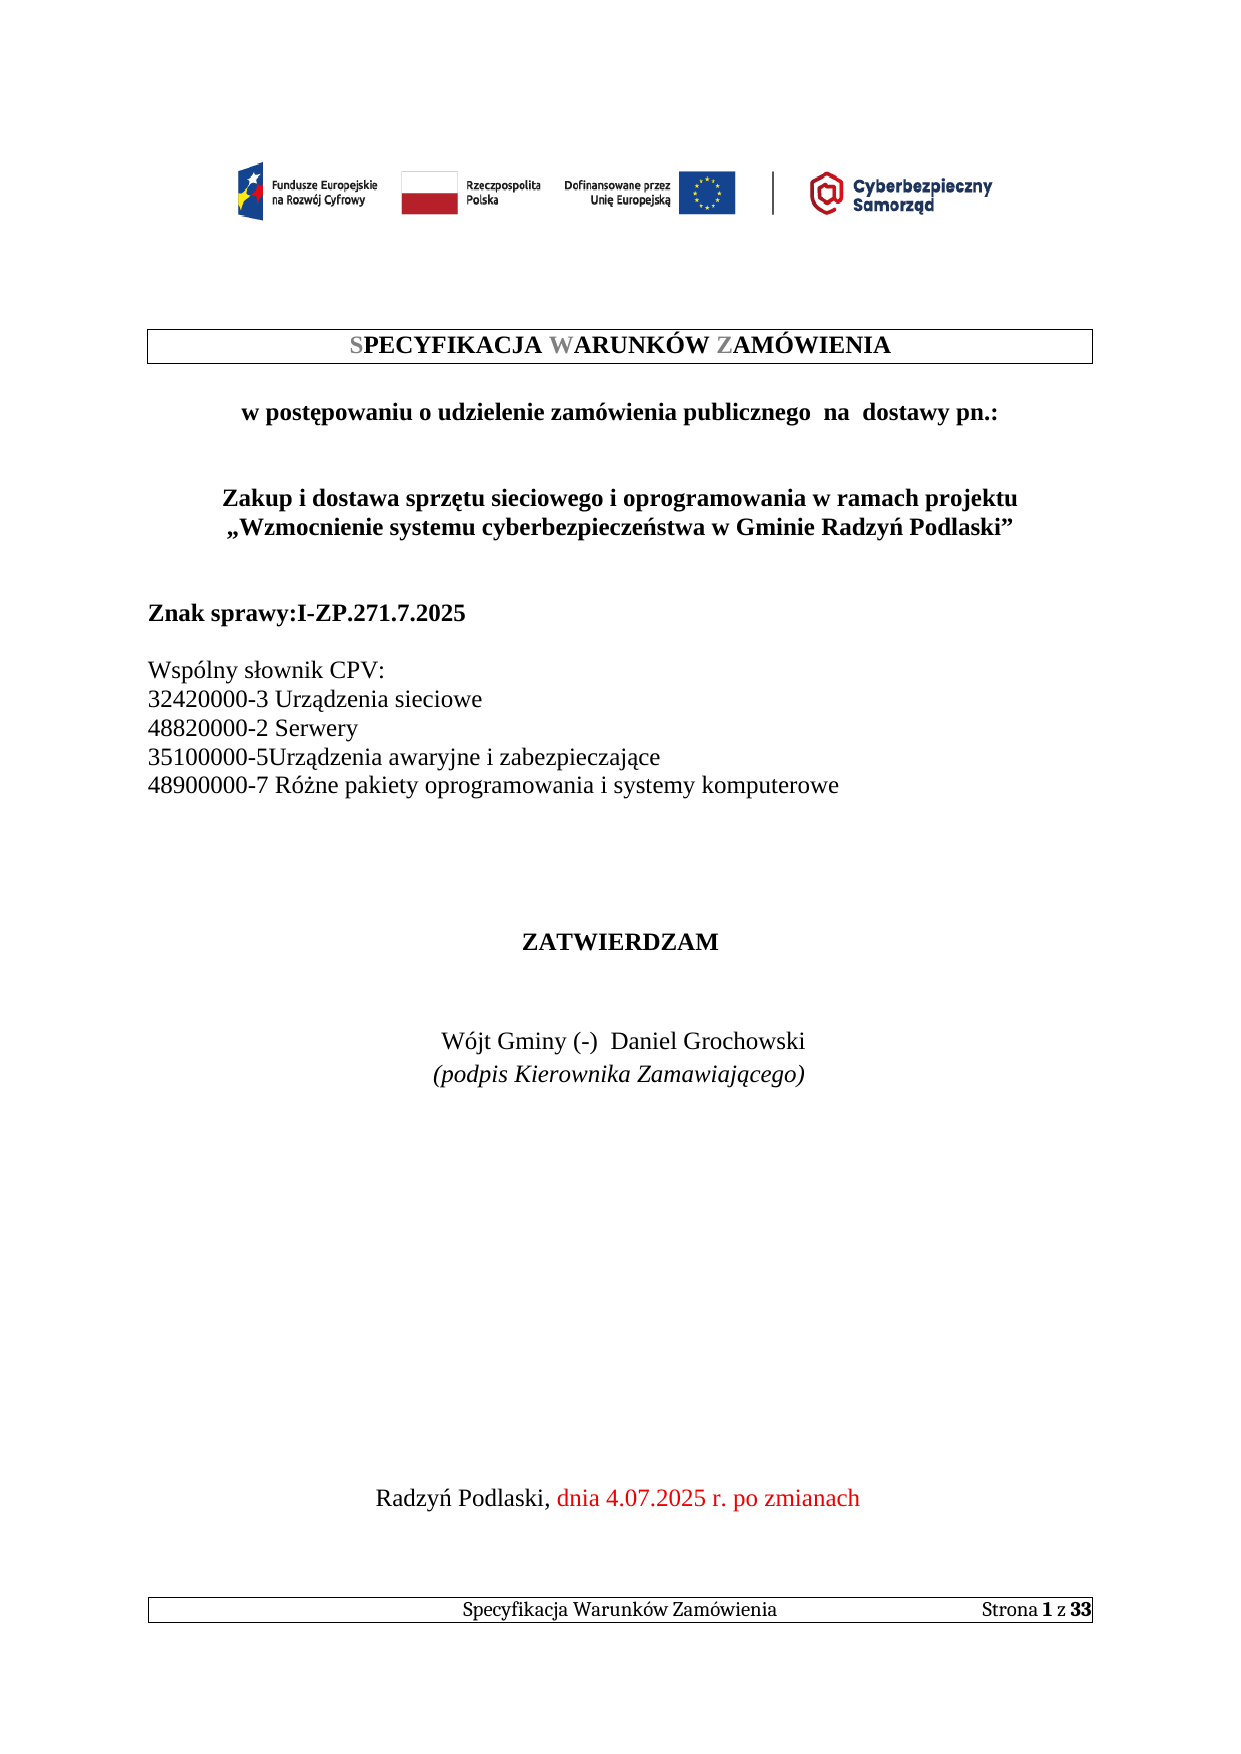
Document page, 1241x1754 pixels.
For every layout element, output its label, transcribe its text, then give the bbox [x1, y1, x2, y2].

text Zakup i dostawa sprzętu sieciowego i oprogramowania w ramach projektu „Wzmocnienie systemu cyberbezpieczeństwa w Gminie Radzyń Podlaski” [148, 483, 1093, 541]
text ZATWIERDZAM [148, 927, 1093, 956]
picture [222, 151, 1001, 230]
text Wójt Gminy (-) Daniel Grochowski [148, 1026, 1093, 1055]
text Znak sprawy:I-ZP.271.7.2025 [148, 598, 1093, 627]
text 48820000-2 Serwery [148, 713, 1093, 742]
text (podpis Kierownika Zamawiającego) [148, 1059, 1093, 1088]
text Radzyń Podlaski, dnia 4.07.2025 r. po zmianach [295, 1483, 1093, 1511]
text Wspólny słownik CPV: [148, 656, 1093, 684]
table_header SPECYFIKACJA WARUNKÓW ZAMÓWIENIA [148, 330, 1092, 363]
text w postępowaniu o udzielenie zamówienia publicznego na dostawy pn.: [148, 397, 1093, 426]
text 48900000-7 Różne pakiety oprogramowania i systemy komputerowe [148, 771, 1093, 799]
text 32420000-3 Urządzenia sieciowe [148, 684, 1093, 713]
text 35100000-5Urządzenia awaryjne i zabezpieczające [148, 742, 1093, 771]
